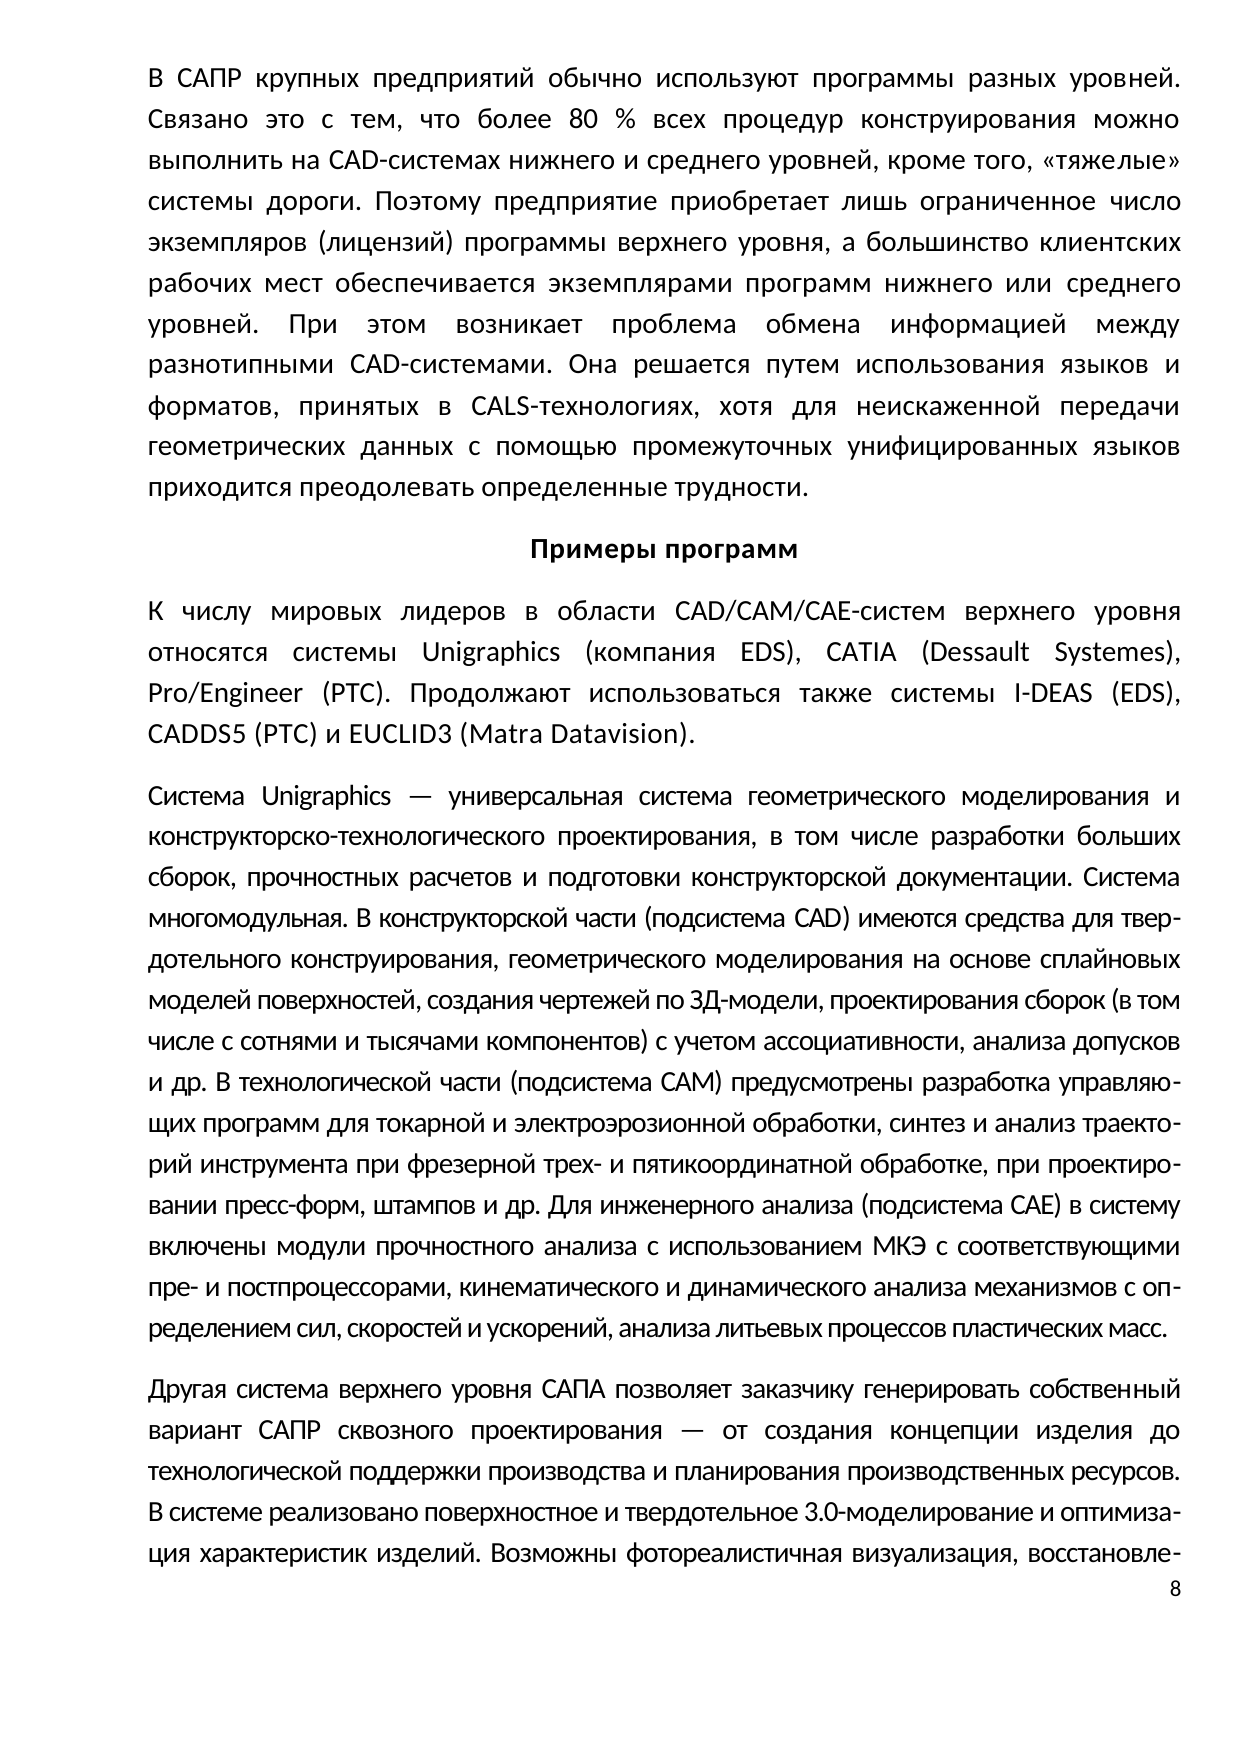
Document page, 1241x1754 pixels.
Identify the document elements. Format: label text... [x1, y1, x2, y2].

text В САПР крупных предприятий обычно используют программы разных уровней. Связано это с тем, что более 80 % всех процедур конструирования можно выполнить на CAD-системах нижнего и среднего уровней, кроме того, «тяжелые» системы дороги. Поэтому предприятие приобретает лишь ограниченное число экземпляров (лицензий) программы верхнего уровня, а большинство клиентских рабочих мест обеспечивается экземплярами программ нижнего или среднего уровней. При этом возникает проблема обмена информацией между разнотипными CAD-системами. Она решается путем использования языков и форматов, принятых в CALS-технологиях, хотя для неискаженной передачи геометрических данных с помощью промежуточных унифицированных языков приходится преодолевать определенные трудности. [148, 59, 1181, 504]
text К числу мировых лидеров в области CAD/CAM/CAE-систем верхнего уровня относятся системы Unigraphics (компания EDS), CATIA (Dessault Systemes), Pro/Engineer (PTC). Продолжают использоваться также системы I-DEAS (EDS), CADDS5 (РТС) и EUCLID3 (Matra Datavision). [148, 592, 1181, 750]
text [148, 1371, 1181, 1570]
text Система Unigraphics — универсальная система геометрического моделирования и конструкторско-технологического проектирования, в том числе разработки больших сборок, прочностных расчетов и подготовки конструкторской документации. Система многомодульная. В конструкторской части (подсистема CAD) имеются средства для твердотельного конструирования, геометрического моделирования на основе сплайновых моделей поверхностей, создания чертежей по ЗД-модели, проектирования сборок (в том числе с сотнями и тысячами компонентов) с учетом ассоциативности, анализа допусков и др. В технологической части (подсистема САМ) предусмотрены разработка управляющих программ для токарной и электроэрозионной обработки, синтез и анализ траекторий инструмента при фрезерной трех- и пятикоординатной обработке, при проектировании пресс-форм, штампов и др. Для инженерного анализа (подсистема САЕ) в систему включены модули прочностного анализа с использованием МКЭ с соответствующими пре- и постпроцессорами, кинематического и динамического анализа механизмов с определением сил, скоростей и ускорений, анализа литьевых процессов пластических масс. [148, 777, 1181, 1344]
text Примеры программ [148, 530, 1181, 566]
